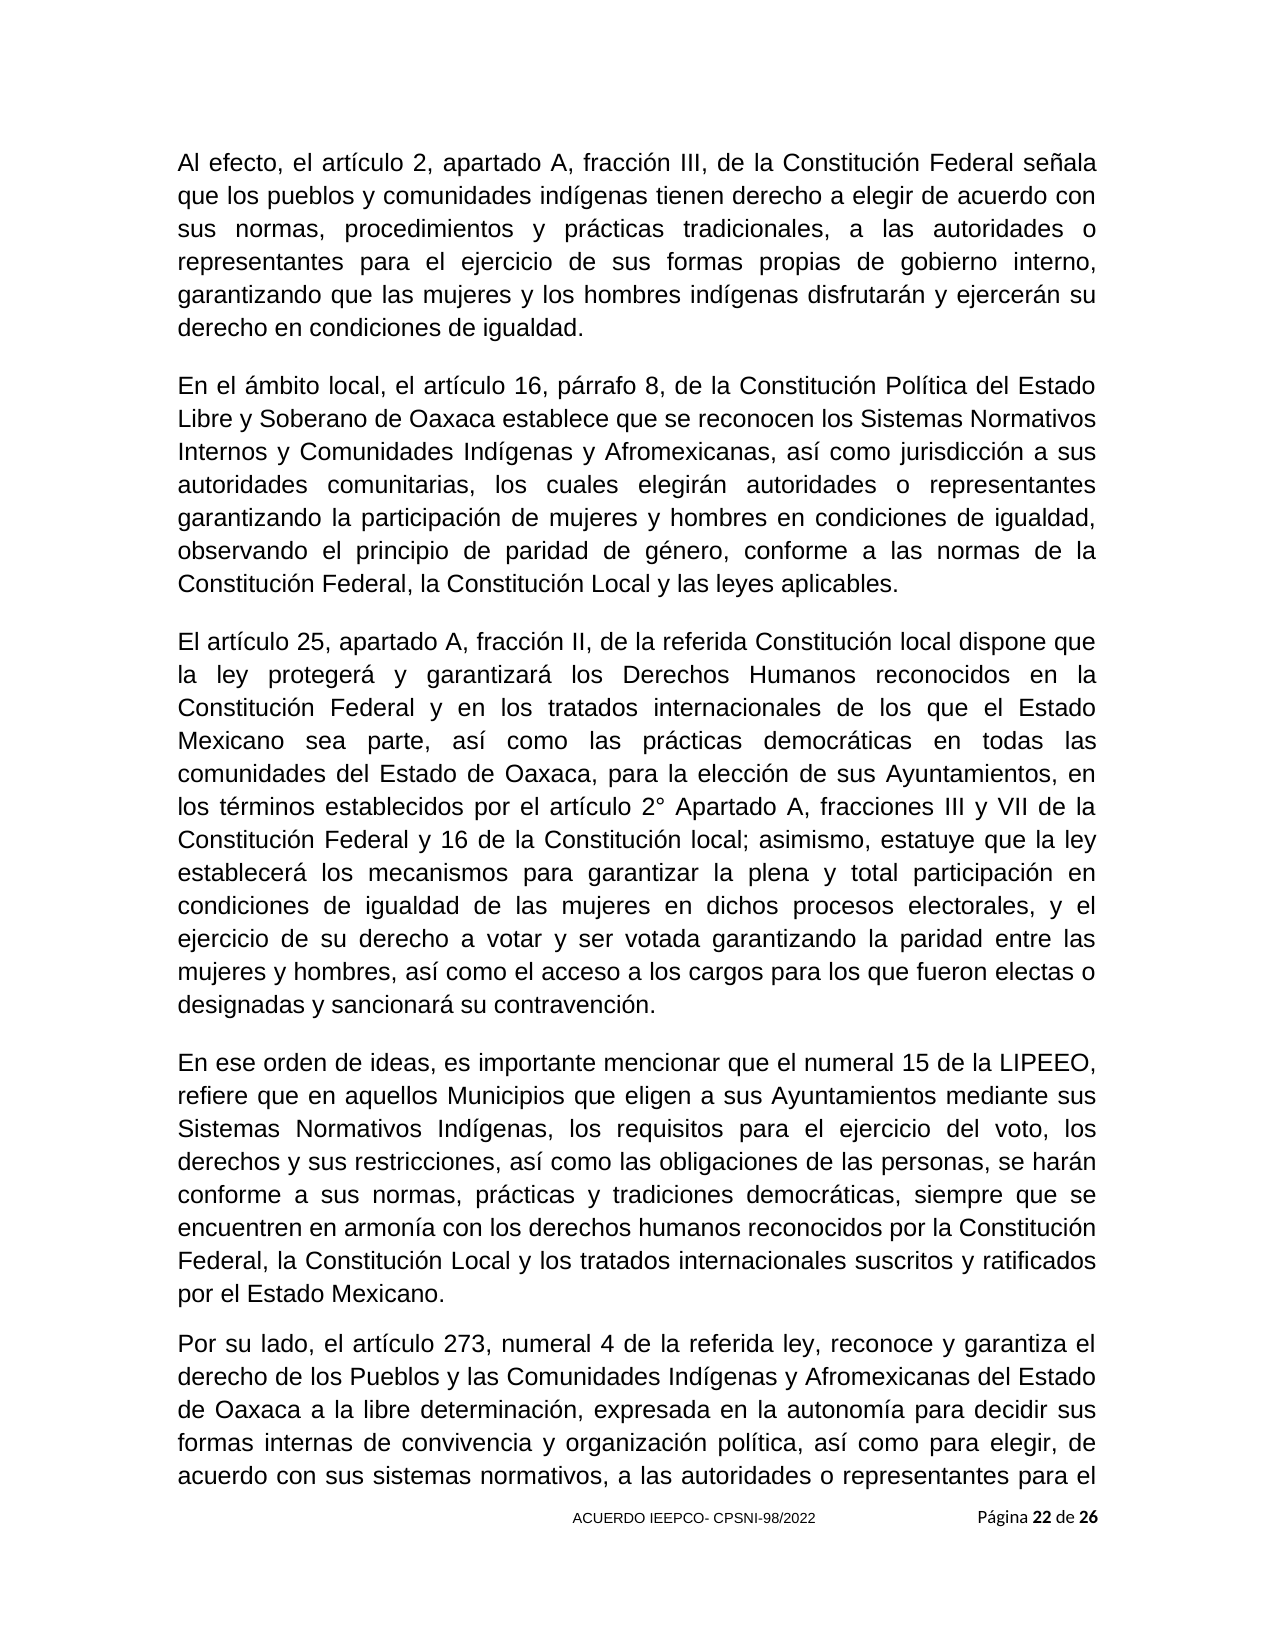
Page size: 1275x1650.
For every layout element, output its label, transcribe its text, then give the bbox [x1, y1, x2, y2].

text En el ámbito local, el artículo 16, párrafo 8, de la Constitución Política del Estado Libre y Soberano de Oaxaca establece que se reconocen los Sistemas Normativos Internos y Comunidades Indígenas y Afromexicanas, así como jurisdicción a sus autoridades comunitarias, los cuales elegirán autoridades o representantes garantizando la participación de mujeres y hombres en condiciones de igualdad, observando el principio de paridad de género, conforme a las normas de la Constitución Federal, la Constitución Local y las leyes aplicables. [177, 371, 1098, 598]
text Al efecto, el artículo 2, apartado A, fracción III, de la Constitución Federal señala que los pueblos y comunidades indígenas tienen derecho a elegir de acuerdo con sus normas, procedimientos y prácticas tradicionales, a las autoridades o representantes para el ejercicio de sus formas propias de gobierno interno, garantizando que las mujeres y los hombres indígenas disfrutarán y ejercerán su derecho en condiciones de igualdad. [177, 148, 1098, 341]
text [177, 1329, 1098, 1490]
text En ese orden de ideas, es importante mencionar que el numeral 15 de la LIPEEO, refiere que en aquellos Municipios que eligen a sus Ayuntamientos mediante sus Sistemas Normativos Indígenas, los requisitos para el ejercicio del voto, los derechos y sus restricciones, así como las obligaciones de las personas, se harán conforme a sus normas, prácticas y tradiciones democráticas, siempre que se encuentren en armonía con los derechos humanos reconocidos por la Constitución Federal, la Constitución Local y los tratados internacionales suscritos y ratificados por el Estado Mexicano. [177, 1048, 1098, 1308]
text El artículo 25, apartado A, fracción II, de la referida Constitución local dispone que la ley protegerá y garantizará los Derechos Humanos reconocidos en la Constitución Federal y en los tratados internacionales de los que el Estado Mexicano sea parte, así como las prácticas democráticas en todas las comunidades del Estado de Oaxaca, para la elección de sus Ayuntamientos, en los términos establecidos por el artículo 2° Apartado A, fracciones III y VII de la Constitución Federal y 16 de la Constitución local; asimismo, estatuye que la ley establecerá los mecanismos para garantizar la plena y total participación en condiciones de igualdad de las mujeres en dichos procesos electorales, y el ejercicio de su derecho a votar y ser votada garantizando la paridad entre las mujeres y hombres, así como el acceso a los cargos para los que fueron electas o designadas y sancionará su contravención. [177, 627, 1098, 1019]
